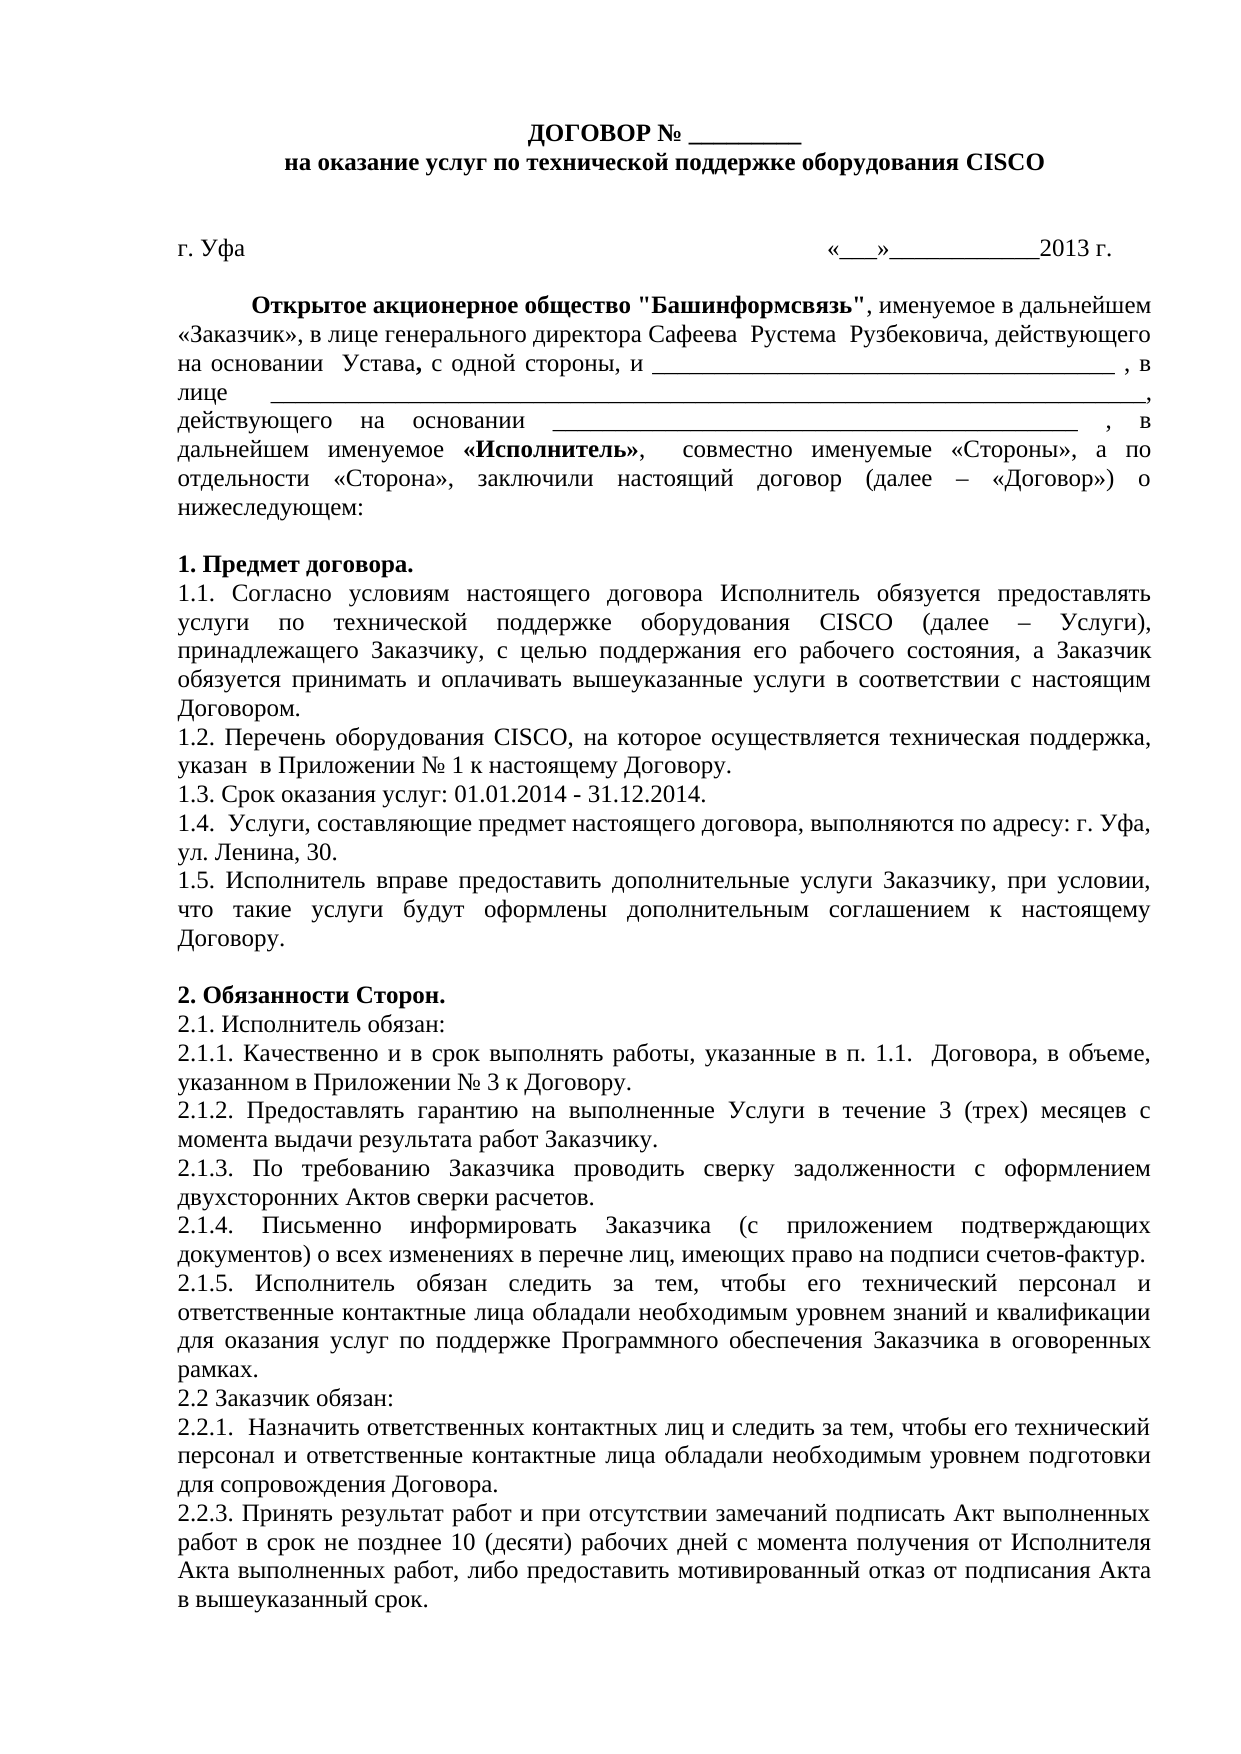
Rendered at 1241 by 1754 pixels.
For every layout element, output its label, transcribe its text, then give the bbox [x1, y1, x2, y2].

text 2.1.3. По требованию Заказчика проводить сверку задолженности с оформлением двухсторонних Актов сверки расчетов. [177, 1153, 1152, 1211]
text 1.2. Перечень оборудования CISCO, на которое осуществляется техническая поддержка, указан в Приложении № 1 к настоящему Договору. [177, 722, 1152, 779]
text 2.2 Заказчик обязан: [177, 1383, 1152, 1412]
text 2.1.5. Исполнитель обязан следить за тем, чтобы его технический персонал и ответственные контактные лица обладали необходимым уровнем знаний и квалификации для оказания услуг по поддержке Программного обеспечения Заказчика в оговоренных рамках. [177, 1268, 1152, 1383]
text 2.1.1. Качественно и в срок выполнять работы, указанные в п. 1.1. Договора, в объеме, указанном в Приложении № 3 к Договору. [177, 1038, 1152, 1096]
text 2.2.1. Назначить ответственных контактных лиц и следить за тем, чтобы его технический персонал и ответственные контактные лица обладали необходимым уровнем подготовки для сопровождения Договора. [177, 1412, 1152, 1498]
text 2. Обязанности Сторон. [177, 981, 1152, 1009]
text на оказание услуг по технической поддержке оборудования CISCO [177, 147, 1152, 176]
text 1.5. Исполнитель вправе предоставить дополнительные услуги Заказчику, при условии, что такие услуги будут оформлены дополнительным соглашением к настоящему Договору. [177, 866, 1152, 952]
text Открытое акционерное общество "Башинформсвязь", именуемое в дальнейшем «Заказчик», в лице генерального директора Сафеева Рустема Рузбековича, действующего на основании Устава, с одной стороны, и _____________________________________ , в лице ______________________________________________________________________, действующего на основании __________________________________________ , в дальнейшем именуемое «Исполнитель», совместно именуемые «Стороны», а по отдельности «Сторона», заключили настоящий договор (далее – «Договор») о нижеследующем: [177, 291, 1152, 521]
text 2.1. Исполнитель обязан: [177, 1009, 1152, 1038]
text 2.1.2. Предоставлять гарантию на выполненные Услуги в течение 3 (трех) месяцев с момента выдачи результата работ Заказчику. [177, 1096, 1152, 1153]
text 2.2.3. Принять результат работ и при отсутствии замечаний подписать Акт выполненных работ в срок не позднее 10 (десяти) рабочих дней с момента получения от Исполнителя Акта выполненных работ, либо предоставить мотивированный отказ от подписания Акта в вышеуказанный срок. [177, 1498, 1152, 1613]
text ДОГОВОР № _________ [177, 118, 1152, 147]
text г. Уфа «___»____________2013 г. [177, 233, 1152, 262]
text 1.4. Услуги, составляющие предмет настоящего договора, выполняются по адресу: г. Уфа, ул. Ленина, 30. [177, 808, 1152, 866]
text 2.1.4. Письменно информировать Заказчика (с приложением подтверждающих документов) о всех изменениях в перечне лиц, имеющих право на подписи счетов-фактур. [177, 1211, 1152, 1268]
text 1.1. Согласно условиям настоящего договора Исполнитель обязуется предоставлять услуги по технической поддержке оборудования CISCO (далее – Услуги), принадлежащего Заказчику, с целью поддержания его рабочего состояния, а Заказчик обязуется принимать и оплачивать вышеуказанные услуги в соответствии с настоящим Договором. [177, 578, 1152, 722]
text 1. Предмет договора. [177, 549, 1152, 578]
text 1.3. Срок оказания услуг: 01.01.2014 - 31.12.2014. [177, 779, 1152, 808]
